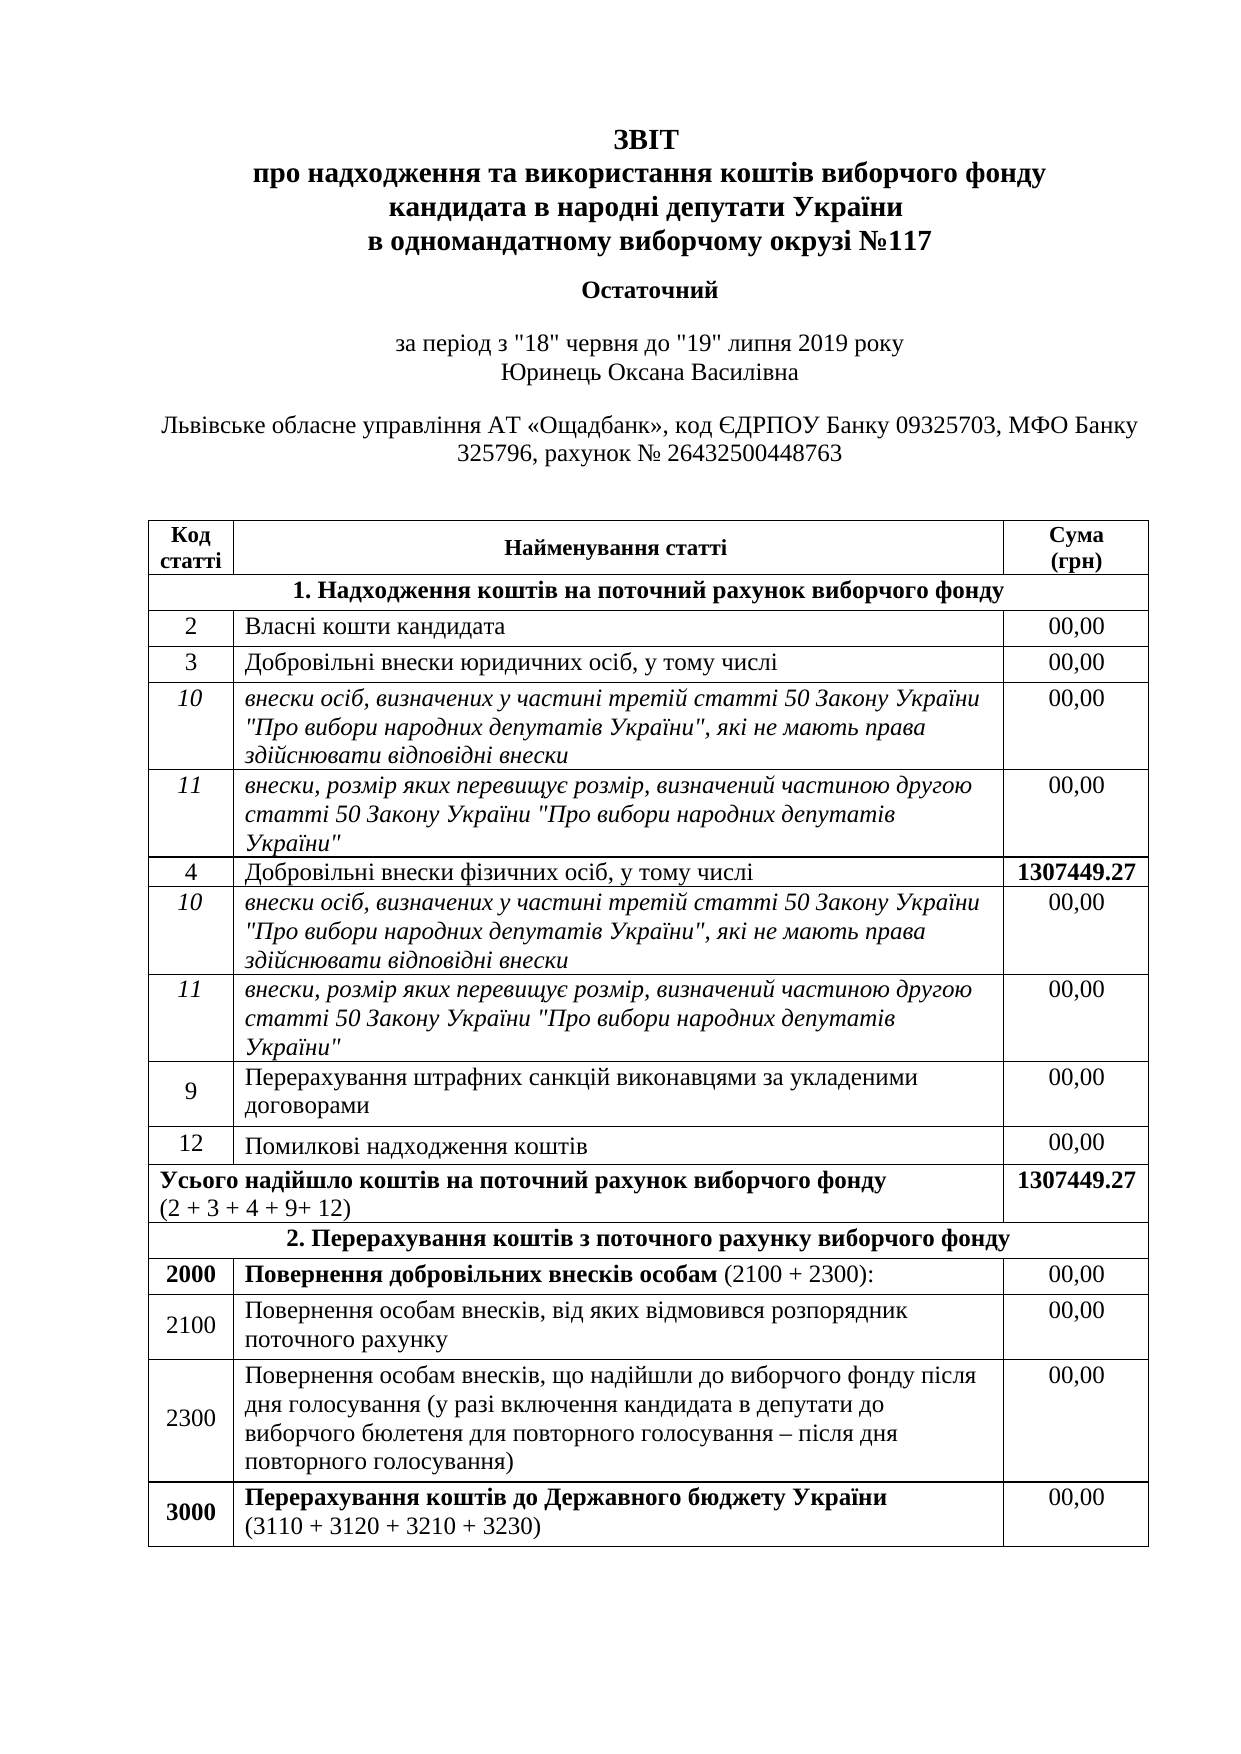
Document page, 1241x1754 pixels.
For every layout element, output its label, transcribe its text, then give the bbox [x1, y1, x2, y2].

table_cell 00,00 [1004, 1360, 1148, 1481]
table_cell 1307449.27 [1004, 1165, 1148, 1222]
table_cell 3000 [149, 1483, 233, 1546]
table_cell Перерахування коштів до Державного бюджету України (3110 + 3120 + 3210 + 3230) [234, 1483, 1003, 1546]
table_header Найменування статті [234, 521, 1003, 574]
table_cell 00,00 [1004, 611, 1148, 646]
table_cell 2 [149, 611, 233, 646]
table_cell внески, розмір яких перевищує розмір, визначений частиною другою статті 50 Закону України "Про вибори народних депутатів України" [234, 770, 1003, 856]
table_cell 00,00 [1004, 647, 1148, 682]
table_cell Помилкові надходження коштів [234, 1127, 1003, 1164]
table_cell Повернення особам внесків, від яких відмовився розпорядник поточного рахунку [234, 1295, 1003, 1359]
table_cell Повернення добровільних внесків особам (2100 + 2300): [234, 1259, 1003, 1294]
table_cell Усього надійшло коштів на поточний рахунок виборчого фонду (2 + 3 + 4 + 9+ 12) [149, 1165, 1003, 1222]
table_cell 00,00 [1004, 683, 1148, 769]
table_header Код статті [149, 521, 233, 574]
table_cell 2100 [149, 1295, 233, 1359]
table_cell внески осіб, визначених у частині третій статті 50 Закону України "Про вибори народних депутатів України", які не мають права здійснювати відповідні внески [234, 887, 1003, 973]
table_cell 00,00 [1004, 1127, 1148, 1164]
table_cell Добровільні внески фізичних осіб, у тому числі [234, 858, 1003, 886]
table_cell Повернення особам внесків, що надійшли до виборчого фонду після дня голосування (у разі включення кандидата в депутати до виборчого бюлетеня для повторного голосування – після дня повторного голосування) [234, 1360, 1003, 1481]
table_cell 2300 [149, 1360, 233, 1481]
table_cell 00,00 [1004, 975, 1148, 1061]
table_cell внески осіб, визначених у частині третій статті 50 Закону України "Про вибори народних депутатів України", які не мають права здійснювати відповідні внески [234, 683, 1003, 769]
table_cell 00,00 [1004, 1483, 1148, 1546]
text за період з "18" червня до "19" липня 2019 року [148, 304, 1152, 357]
table_cell 10 [149, 683, 233, 769]
table_cell 1307449.27 [1004, 858, 1148, 886]
table_cell 2. Перерахування коштів з поточного рахунку виборчого фонду [149, 1223, 1148, 1258]
table_cell 12 [149, 1127, 233, 1164]
table_cell Перерахування штрафних санкцій виконавцями за укладеними договорами [234, 1062, 1003, 1126]
table_cell 00,00 [1004, 770, 1148, 856]
table_cell 9 [149, 1062, 233, 1126]
text ЗВІТ про надходження та використання коштів виборчого фонду кандидата в народні депутати України в одномандатному виборчому окрузі №117 [148, 122, 1152, 256]
text Юринець Оксана Василівна Львівське обласне управління АТ «Ощадбанк», код ЄДРПОУ Банку 09325703, МФО Банку 325796, рахунок № 26432500448763 [148, 357, 1152, 501]
table_cell 3 [149, 647, 233, 682]
table_header Сума (грн) [1004, 521, 1148, 574]
table_cell 00,00 [1004, 1062, 1148, 1126]
table_cell 00,00 [1004, 1295, 1148, 1359]
table_cell 00,00 [1004, 1259, 1148, 1294]
table_cell 4 [149, 858, 233, 886]
table_cell 2000 [149, 1259, 233, 1294]
table_cell Добровільні внески юридичних осіб, у тому числі [234, 647, 1003, 682]
table_cell 10 [149, 887, 233, 973]
table_cell 11 [149, 770, 233, 856]
table_cell внески, розмір яких перевищує розмір, визначений частиною другою статті 50 Закону України "Про вибори народних депутатів України" [234, 975, 1003, 1061]
table_cell 00,00 [1004, 887, 1148, 973]
table_cell 11 [149, 975, 233, 1061]
table_cell 1. Надходження коштів на поточний рахунок виборчого фонду [149, 575, 1148, 610]
table_cell Власні кошти кандидата [234, 611, 1003, 646]
text Остаточний [148, 275, 1152, 304]
